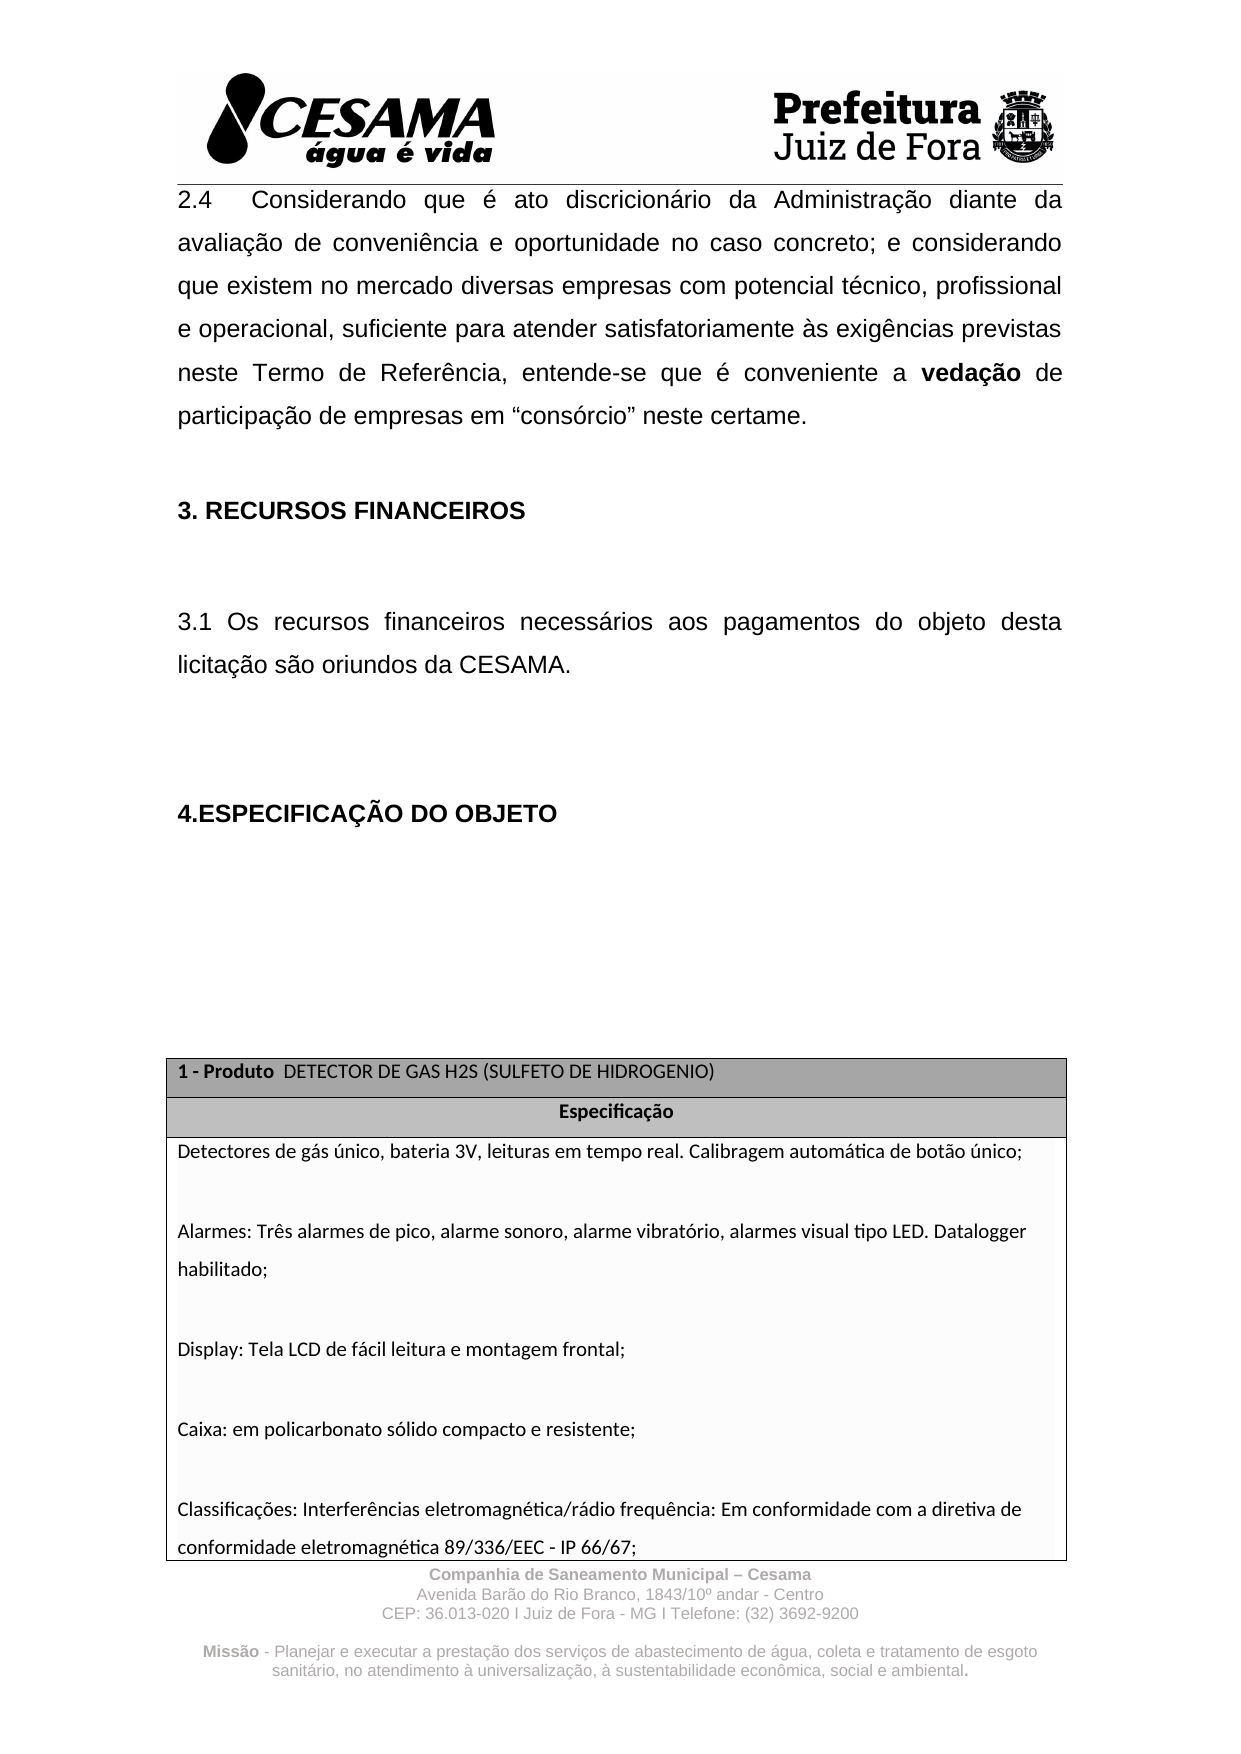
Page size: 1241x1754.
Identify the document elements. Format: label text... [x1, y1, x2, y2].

table_header 1 - Produto DETECTOR DE GAS H2S (SULFETO DE HIDROGENIO) [167, 1059, 1066, 1097]
text 2.4 Considerando que é ato discricionário da Administração diante da avaliação de conveniência e oportunidade no caso concreto; e considerando que existem no mercado diversas empresas com potencial técnico, profissional e operacional, suficiente para atender satisfatoriamente às exigências previstas neste Termo de Referência, entende-se que é conveniente a vedação de participação de empresas em “consórcio” neste certame. [177, 185, 1063, 429]
table_cell Especificação [167, 1098, 1066, 1137]
picture [177, 73, 1063, 185]
text 4.ESPECIFICAÇÃO DO OBJETO [177, 799, 1063, 828]
text 3.1 Os recursos financeiros necessários aos pagamentos do objeto desta licitação são oriundos da CESAMA. [177, 607, 1063, 679]
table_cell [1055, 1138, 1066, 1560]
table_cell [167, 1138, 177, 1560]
text 3. RECURSOS FINANCEIROS [177, 496, 1063, 524]
